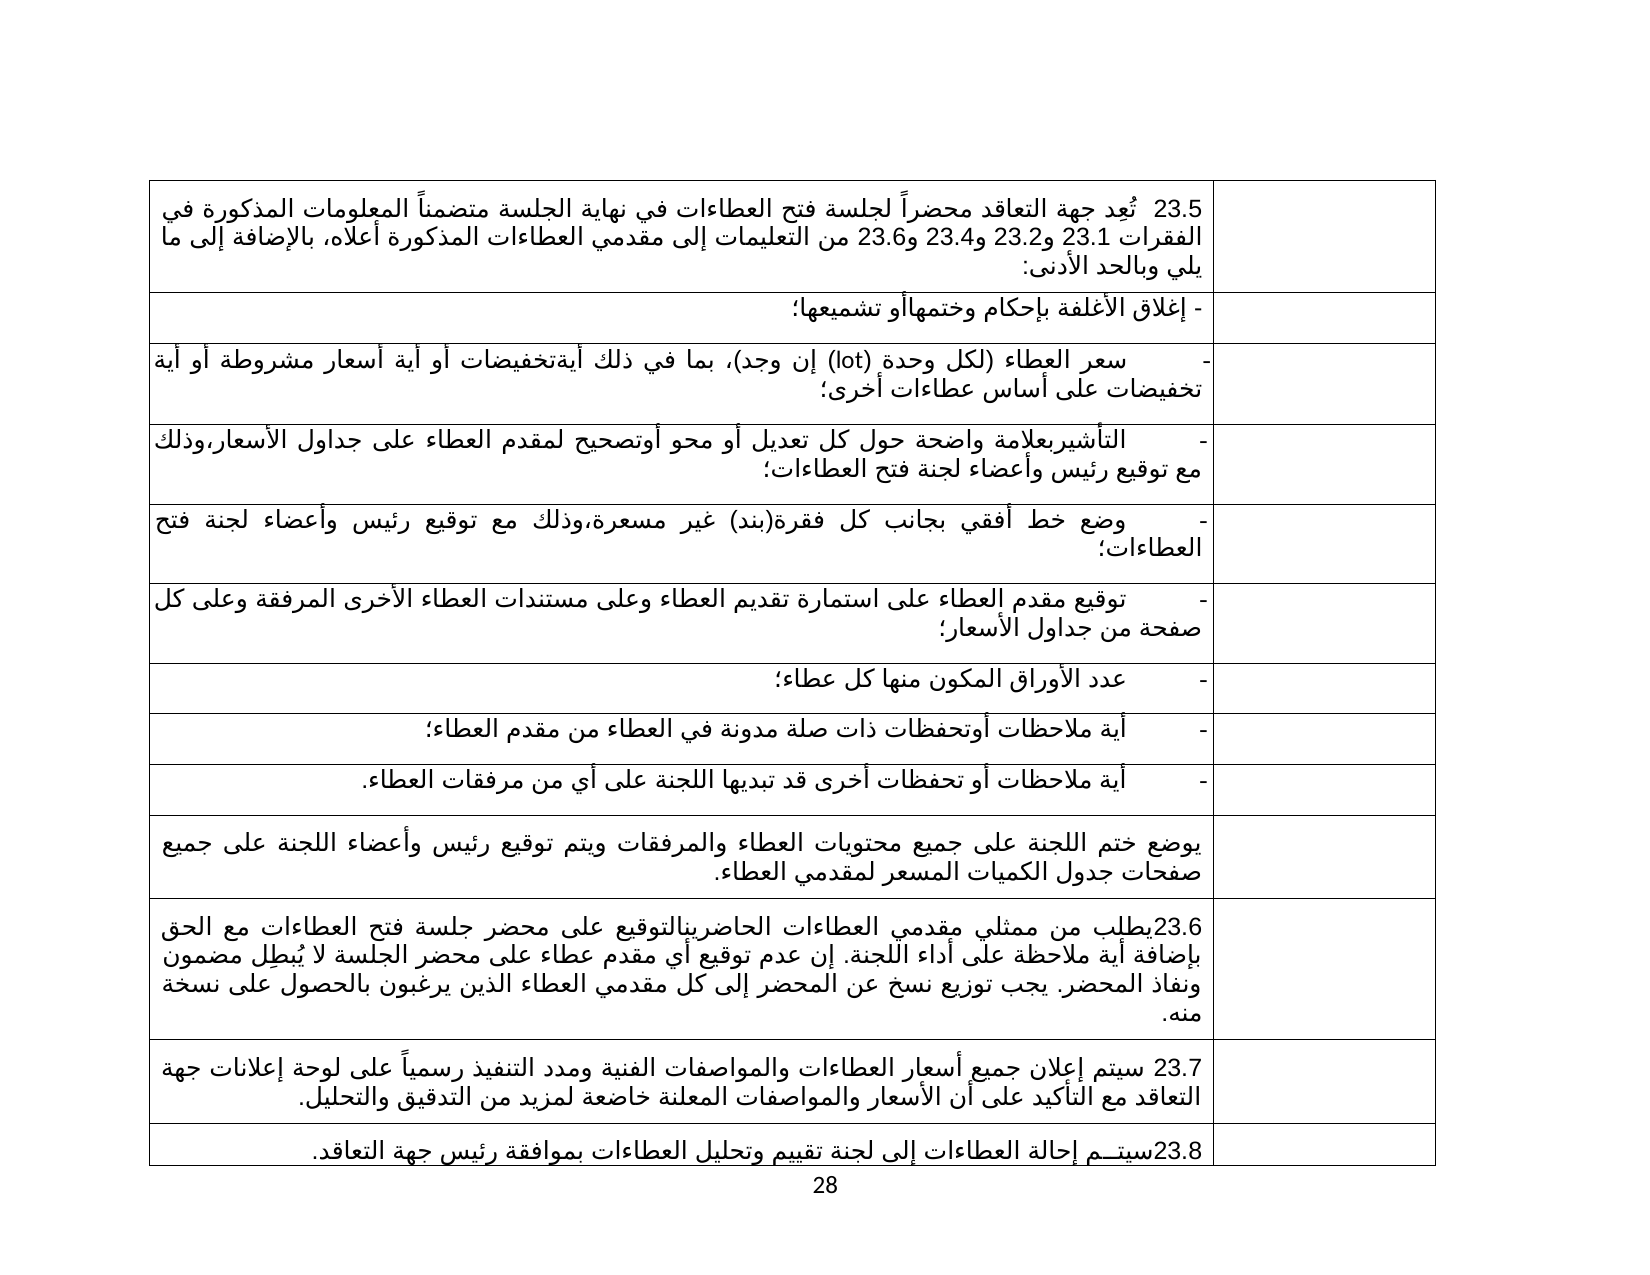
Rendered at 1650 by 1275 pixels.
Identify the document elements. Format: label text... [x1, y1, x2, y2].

table_cell 23.5 تُعِد جهة التعاقد محضراً لجلسة فتح العطاءات في نهاية الجلسة متضمناً المعلومات المذكورة في الفقرات 23.1 و23.2 و23.4 و23.6 من التعليمات إلى مقدمي العطاءات المذكورة أعلاه، بالإضافة إلى ما يلي وبالحد الأدنى: [150, 181, 1213, 292]
table_cell [1214, 664, 1435, 713]
table_cell [1214, 293, 1435, 343]
table_cell يوضع ختم اللجنة على جميع محتويات العطاء والمرفقات ويتم توقيع رئيس وأعضاء اللجنة على جميع صفحات جدول الكميات المسعر لمقدمي العطاء. [150, 816, 1213, 898]
table_cell عدد الأوراق المكون منها كل عطاء؛ [150, 664, 1213, 713]
table_cell سعر العطاء (لكل وحدة (lot) إن وجد)، بما في ذلك أيةتخفيضات أو أية أسعار مشروطة أو أية تخفيضات على أساس عطاءات أخرى؛ [150, 344, 1213, 424]
table_cell 23.7 سيتم إعلان جميع أسعار العطاءات والمواصفات الفنية ومدد التنفيذ رسمياً على لوحة إعلانات جهة التعاقد مع التأكيد على أن الأسعار والمواصفات المعلنة خاضعة لمزيد من التدقيق والتحليل. [150, 1040, 1213, 1123]
table_cell أية ملاحظات أوتحفظات ذات صلة مدونة في العطاء من مقدم العطاء؛ [150, 714, 1213, 764]
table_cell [150, 1124, 1213, 1165]
table_cell توقيع مقدم العطاء على استمارة تقديم العطاء وعلى مستندات العطاء الأخرى المرفقة وعلى كل صفحة من جداول الأسعار؛ [150, 584, 1213, 662]
table_cell [1214, 425, 1435, 503]
table_cell [1214, 816, 1435, 898]
table_cell [1214, 1040, 1435, 1123]
table_cell أية ملاحظات أو تحفظات أخرى قد تبديها اللجنة على أي من مرفقات العطاء. [150, 765, 1213, 815]
table_cell التأشيربعلامة واضحة حول كل تعديل أو محو أوتصحيح لمقدم العطاء على جداول الأسعار،وذلك مع توقيع رئيس وأعضاء لجنة فتح العطاءات؛ [150, 425, 1213, 503]
table_cell [1214, 344, 1435, 424]
table_cell - إغلاق الأغلفة بإحكام وختمهاأو تشميعها؛ [150, 293, 1213, 343]
table_cell [1214, 1124, 1435, 1165]
table_cell وضع خط أفقي بجانب كل فقرة(بند) غير مسعرة،وذلك مع توقيع رئيس وأعضاء لجنة فتح العطاءات؛ [150, 505, 1213, 583]
table_cell [1214, 899, 1435, 1039]
table_cell 23.6يطلب من ممثلي مقدمي العطاءات الحاضرينالتوقيع على محضر جلسة فتح العطاءات مع الحق بإضافة أية ملاحظة على أداء اللجنة. إن عدم توقيع أي مقدم عطاء على محضر الجلسة لا يُبطِل مضمون ونفاذ المحضر. يجب توزيع نسخ عن المحضر إلى كل مقدمي العطاء الذين يرغبون بالحصول على نسخة منه. [150, 899, 1213, 1039]
table_cell [1214, 181, 1435, 292]
table_cell [1214, 765, 1435, 815]
table_cell [1214, 714, 1435, 764]
table_cell [1214, 584, 1435, 662]
table_cell [1214, 505, 1435, 583]
